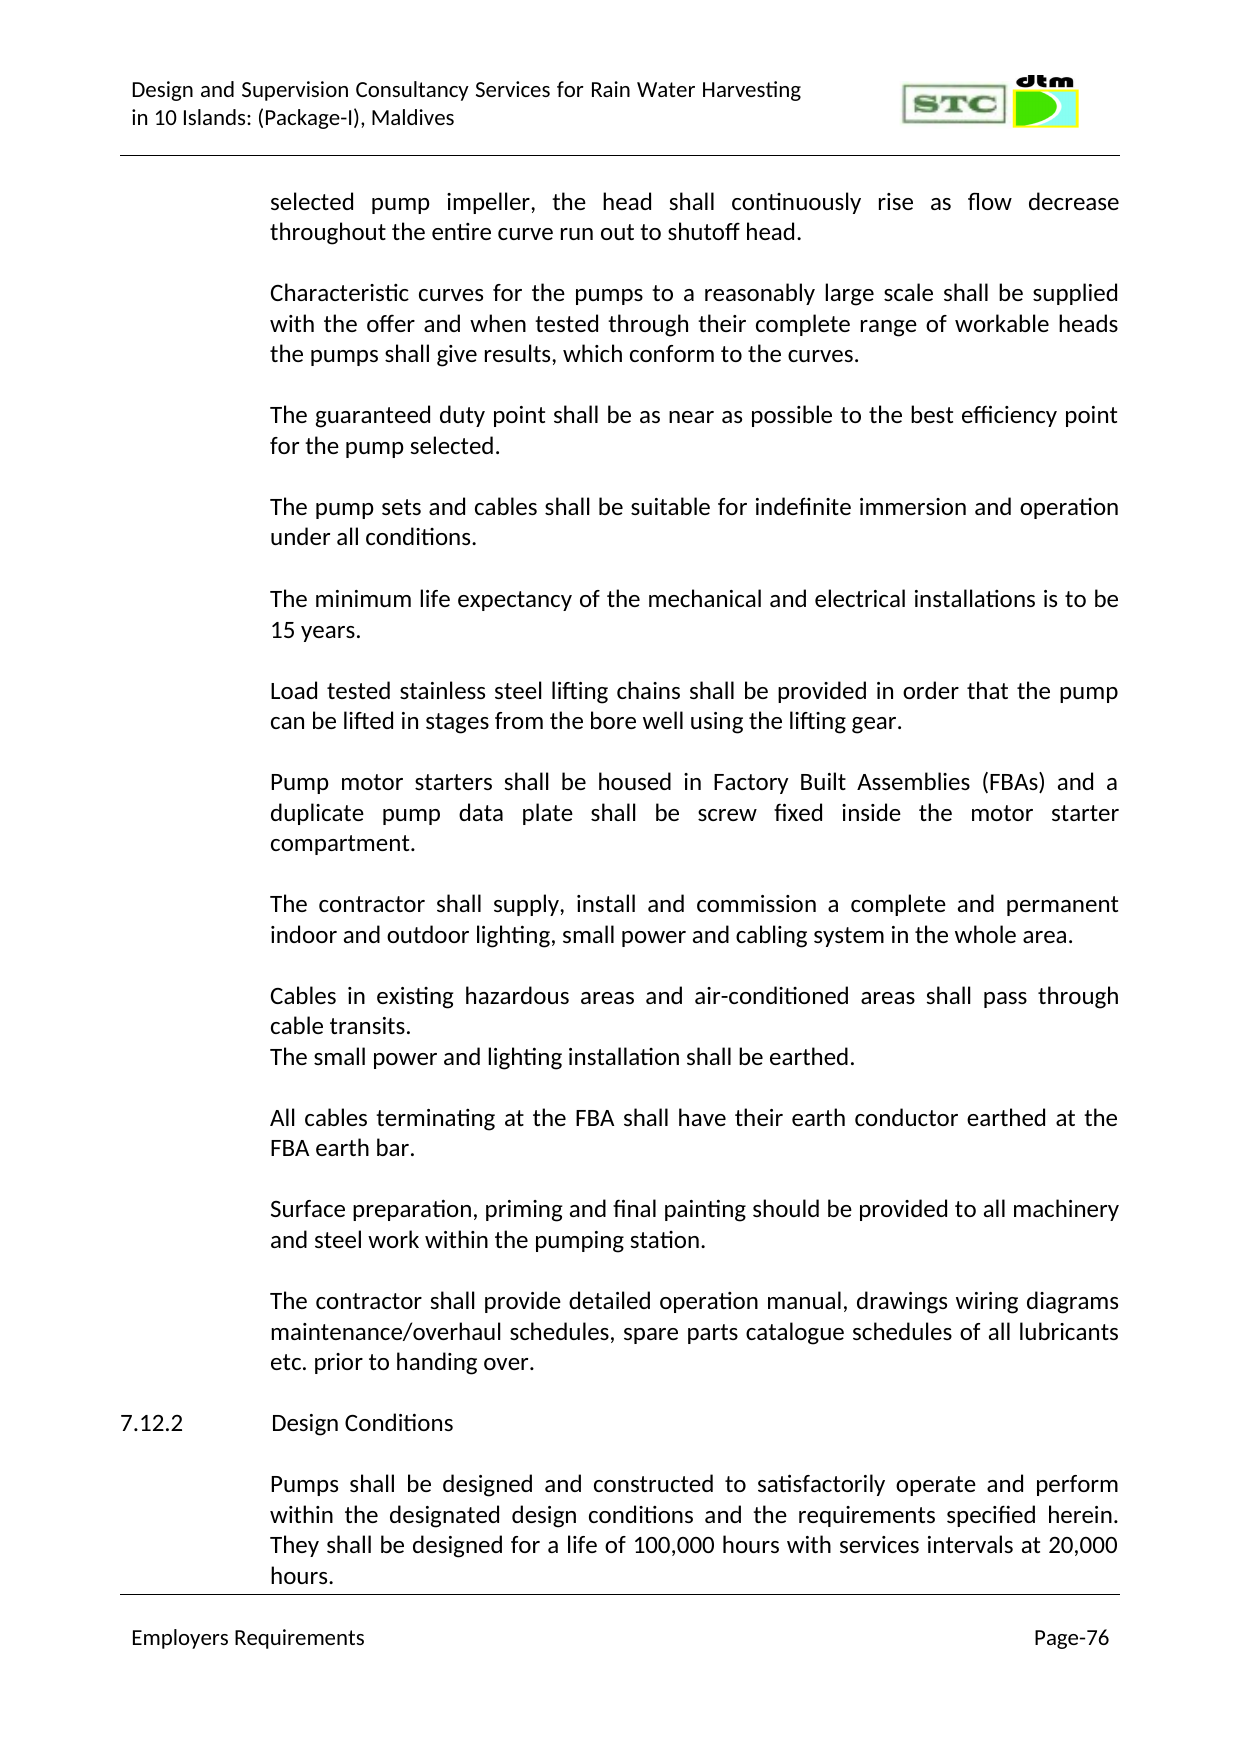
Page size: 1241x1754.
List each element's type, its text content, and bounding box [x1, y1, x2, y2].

text The small power and lighting installation shall be earthed. [270, 1041, 1120, 1072]
text Pumps shall be designed and constructed to satisfactorily operate and perform within the designated design conditions and the requirements specified herein. They shall be designed for a life of 100,000 hours with services intervals at 20,000 hours. [270, 1468, 1120, 1590]
text Surface preparation, priming and final painting should be provided to all machinery and steel work within the pumping station. [270, 1194, 1120, 1255]
text Cables in existing hazardous areas and air-conditioned areas shall pass through cable transits. [270, 980, 1120, 1041]
text Characteristic curves for the pumps to a reasonably large scale shall be supplied with the offer and when tested through their complete range of workable heads the pumps shall give results, which conform to the curves. [270, 277, 1120, 369]
text The pump sets and cables shall be suitable for indefinite immersion and operation under all conditions. [270, 491, 1120, 552]
list Design Conditions [120, 1407, 1120, 1438]
picture [899, 75, 1079, 129]
text Pump motor starters shall be housed in Factory Built Assemblies (FBAs) and a duplicate pump data plate shall be screw fixed inside the motor starter compartment. [270, 766, 1120, 858]
text Load tested stainless steel lifting chains shall be provided in order that the pump can be lifted in stages from the bore well using the lifting gear. [270, 675, 1120, 736]
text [270, 186, 1120, 247]
text The minimum life expectancy of the mechanical and electrical installations is to be 15 years. [270, 583, 1120, 644]
text The contractor shall supply, install and commission a complete and permanent indoor and outdoor lighting, small power and cabling system in the whole area. [270, 888, 1120, 949]
text The contractor shall provide detailed operation manual, drawings wiring diagrams maintenance/overhaul schedules, spare parts catalogue schedules of all lubricants etc. prior to handing over. [270, 1285, 1120, 1377]
text The guaranteed duty point shall be as near as possible to the best efficiency point for the pump selected. [270, 399, 1120, 460]
text All cables terminating at the FBA shall have their earth conductor earthed at the FBA earth bar. [270, 1102, 1120, 1163]
